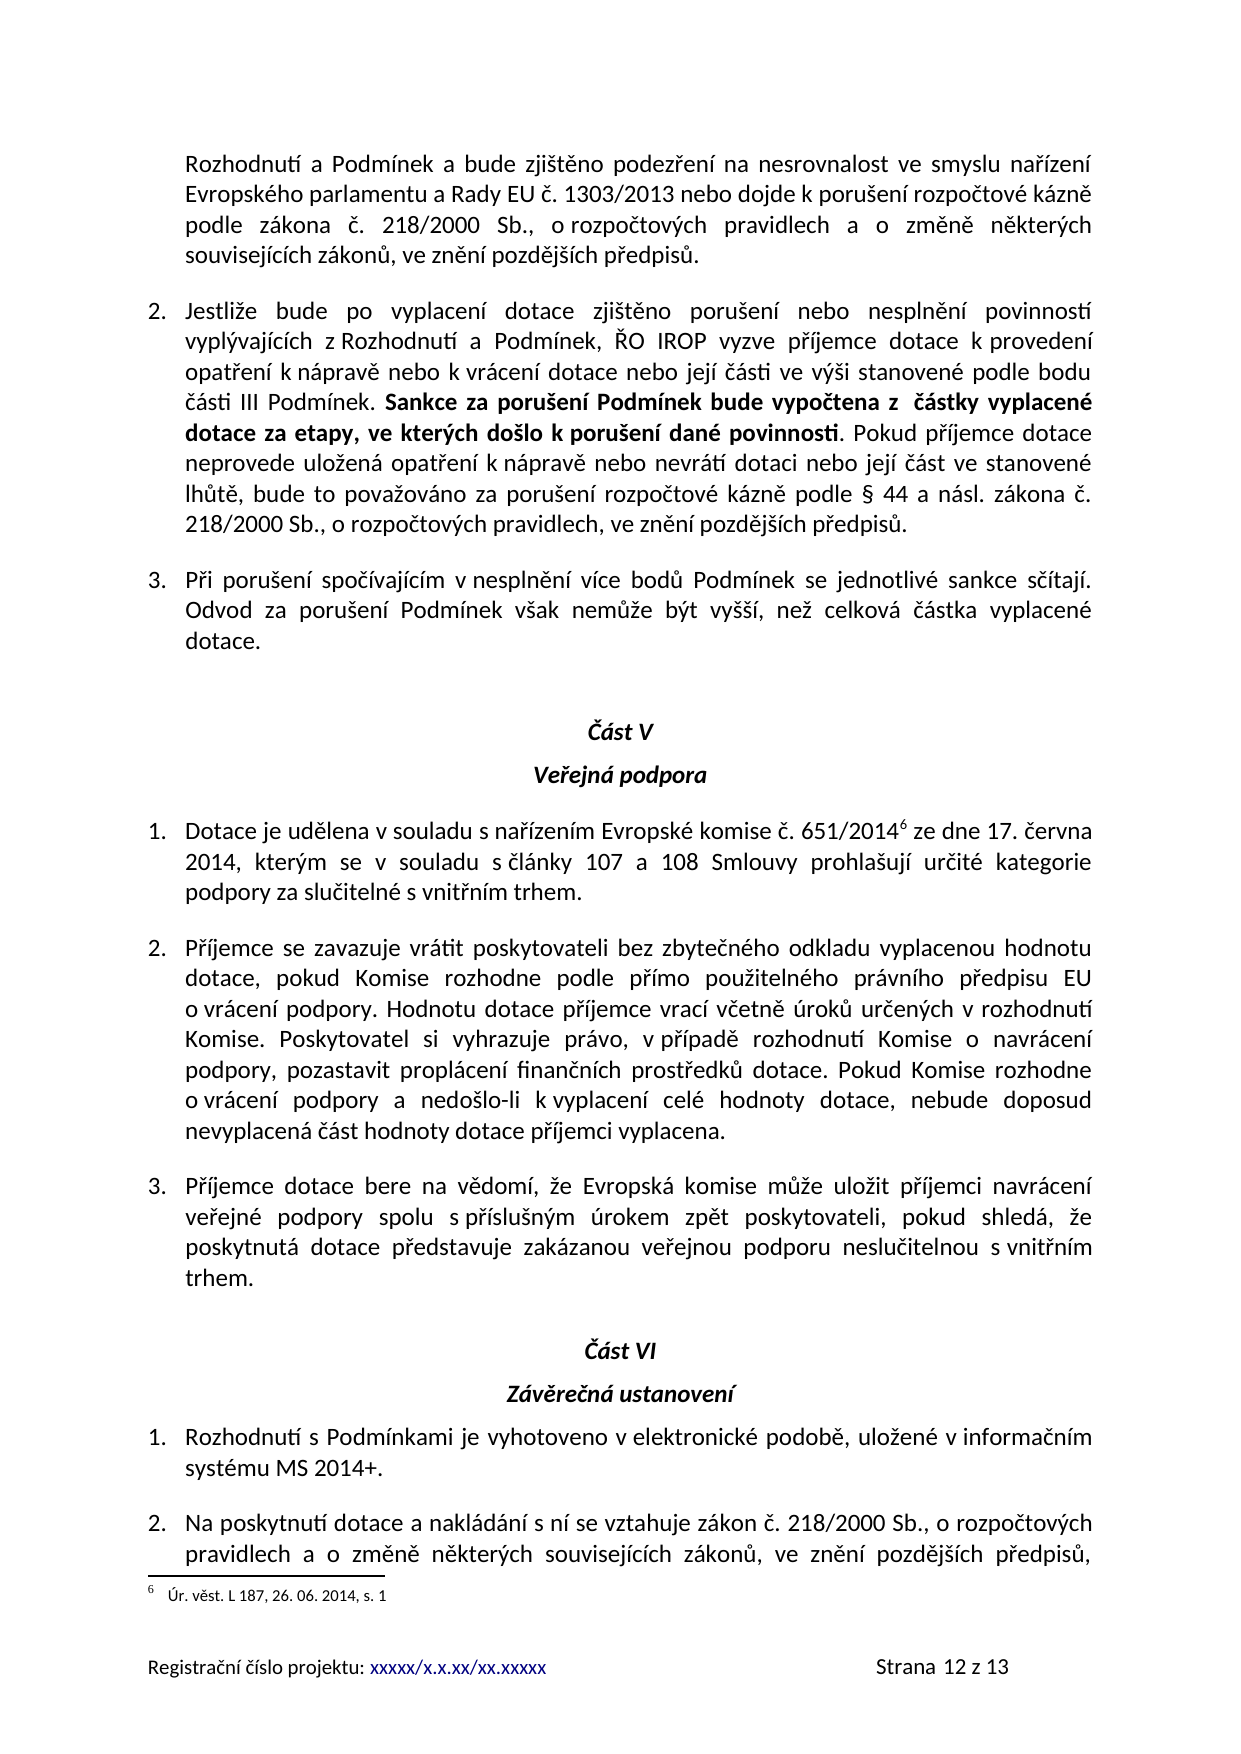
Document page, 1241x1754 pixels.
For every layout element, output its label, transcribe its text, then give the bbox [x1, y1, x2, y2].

list Při porušení spočívajícím v nesplnění více bodů Podmínek se jednotlivé sankce sčítají. Odvod za porušení Podmínek však nemůže být vyšší, než celková částka vyplacené dotace. [148, 564, 1092, 656]
list Jestliže bude po vyplacení dotace zjištěno porušení nebo nesplnění povinností vyplývajících z Rozhodnutí a Podmínek, ŘO IROP vyzve příjemce dotace k provedení opatření k nápravě nebo k vrácení dotace nebo její části ve výši stanovené podle bodu části III Podmínek. Sankce za porušení Podmínek bude vypočtena z částky vyplacené dotace za etapy, ve kterých došlo k porušení dané povinnosti. Pokud příjemce dotace neprovede uložená opatření k nápravě nebo nevrátí dotaci nebo její část ve stanovené lhůtě, bude to považováno za porušení rozpočtové kázně podle § 44 a násl. zákona č. 218/2000 Sb., o rozpočtových pravidlech, ve znění pozdějších předpisů. [148, 295, 1092, 539]
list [148, 1507, 1092, 1568]
list Rozhodnutí s Podmínkami je vyhotoveno v elektronické podobě, uložené v informačním systému MS 2014+. [148, 1421, 1092, 1482]
list Příjemce dotace bere na vědomí, že Evropská komise může uložit příjemci navrácení veřejné podpory spolu s příslušným úrokem zpět poskytovateli, pokud shledá, že poskytnutá dotace představuje zakázanou veřejnou podporu neslučitelnou s vnitřním trhem. [148, 1170, 1093, 1292]
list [148, 148, 1092, 270]
text Část VI [148, 1335, 1092, 1366]
list Příjemce se zavazuje vrátit poskytovateli bez zbytečného odkladu vyplacenou hodnotu dotace, pokud Komise rozhodne podle přímo použitelného právního předpisu EU o vrácení podpory. Hodnotu dotace příjemce vrací včetně úroků určených v rozhodnutí Komise. Poskytovatel si vyhrazuje právo, v případě rozhodnutí Komise o navrácení podpory, pozastavit proplácení finančních prostředků dotace. Pokud Komise rozhodne o vrácení podpory a nedošlo-li k vyplacení celé hodnoty dotace, nebude doposud nevyplacená část hodnoty dotace příjemci vyplacena. [148, 932, 1092, 1145]
list Dotace je udělena v souladu s nařízením Evropské komise č. 651/2014 ze dne 17. června 2014, kterým se v souladu s články 107 a 108 Smlouvy prohlašují určité kategorie podpory za slučitelné s vnitřním trhem. [148, 815, 1092, 907]
text Veřejná podpora [148, 759, 1092, 790]
text Část V [148, 717, 1092, 747]
text Závěrečná ustanovení [148, 1378, 1092, 1409]
